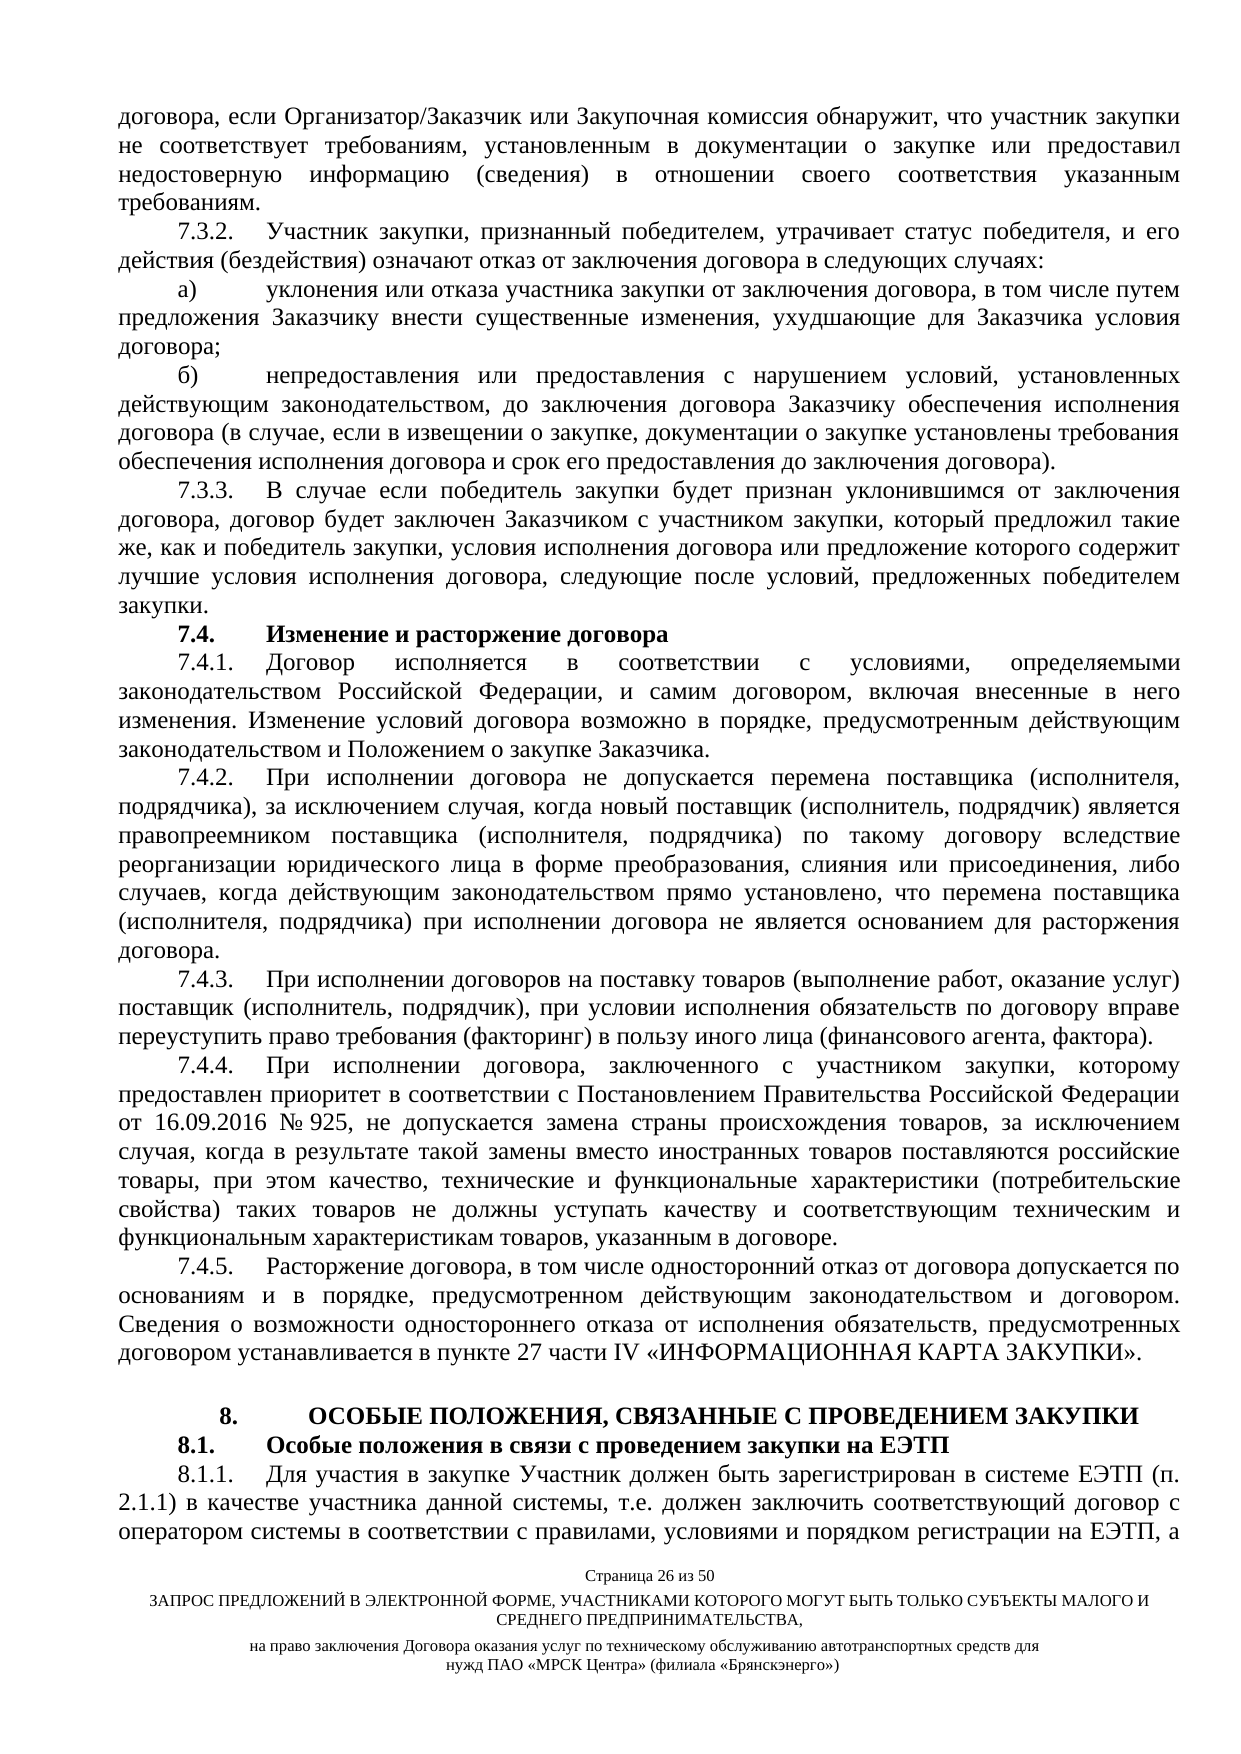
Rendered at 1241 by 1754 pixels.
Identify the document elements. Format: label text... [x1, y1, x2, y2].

subtitle При исполнении договора, заключенного с участником закупки, которому предоставлен приоритет в соответствии с Постановлением Правительства Российской Федерации от 16.09.2016 № 925, не допускается замена страны происхождения товаров, за исключением случая, когда в результате такой замены вместо иностранных товаров поставляются российские товары, при этом качество, технические и функциональные характеристики (потребительские свойства) таких товаров не должны уступать качеству и соответствующим техническим и функциональным характеристикам товаров, указанным в договоре. [118, 1050, 1181, 1251]
subtitle Изменение и расторжение договора [118, 619, 1181, 647]
subtitle Особые положения в связи с проведением закупки на ЕЭТП [118, 1430, 1181, 1459]
list непредоставления или предоставления с нарушением условий, установленных действующим законодательством, до заключения договора Заказчику обеспечения исполнения договора (в случае, если в извещении о закупке, документации о закупке установлены требования обеспечения исполнения договора и срок его предоставления до заключения договора). [118, 360, 1181, 475]
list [118, 101, 1181, 216]
list В случае если победитель закупки будет признан уклонившимся от заключения договора, договор будет заключен Заказчиком с участником закупки, который предложил такие же, как и победитель закупки, условия исполнения договора или предложение которого содержит лучшие условия исполнения договора, следующие после условий, предложенных победителем закупки. [118, 475, 1181, 619]
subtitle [118, 1459, 1181, 1545]
subtitle ОСОБЫЕ ПОЛОЖЕНИЯ, СВЯЗАННЫЕ С ПРОВЕДЕНИЕМ ЗАКУПКИ [118, 1401, 1181, 1430]
subtitle При исполнении договоров на поставку товаров (выполнение работ, оказание услуг) поставщик (исполнитель, подрядчик), при условии исполнения обязательств по договору вправе переуступить право требования (факторинг) в пользу иного лица (финансового агента, фактора). [118, 964, 1181, 1050]
subtitle Расторжение договора, в том числе односторонний отказ от договора допускается по основаниям и в порядке, предусмотренном действующим законодательством и договором. Сведения о возможности одностороннего отказа от исполнения обязательств, предусмотренных договором устанавливается в пункте 27 части IV «ИНФОРМАЦИОННАЯ КАРТА ЗАКУПКИ». [118, 1251, 1181, 1366]
subtitle Договор исполняется в соответствии с условиями, определяемыми законодательством Российской Федерации, и самим договором, включая внесенные в него изменения. Изменение условий договора возможно в порядке, предусмотренным действующим законодательством и Положением о закупке Заказчика. [118, 647, 1181, 762]
subtitle При исполнении договора не допускается перемена поставщика (исполнителя, подрядчика), за исключением случая, когда новый поставщик (исполнитель, подрядчик) является правопреемником поставщика (исполнителя, подрядчика) по такому договору вследствие реорганизации юридического лица в форме преобразования, слияния или присоединения, либо случаев, когда действующим законодательством прямо установлено, что перемена поставщика (исполнителя, подрядчика) при исполнении договора не является основанием для расторжения договора. [118, 762, 1181, 964]
list Участник закупки, признанный победителем, утрачивает статус победителя, и его действия (бездействия) означают отказ от заключения договора в следующих случаях: [118, 216, 1181, 274]
list уклонения или отказа участника закупки от заключения договора, в том числе путем предложения Заказчику внести существенные изменения, ухудшающие для Заказчика условия договора; [118, 274, 1181, 360]
